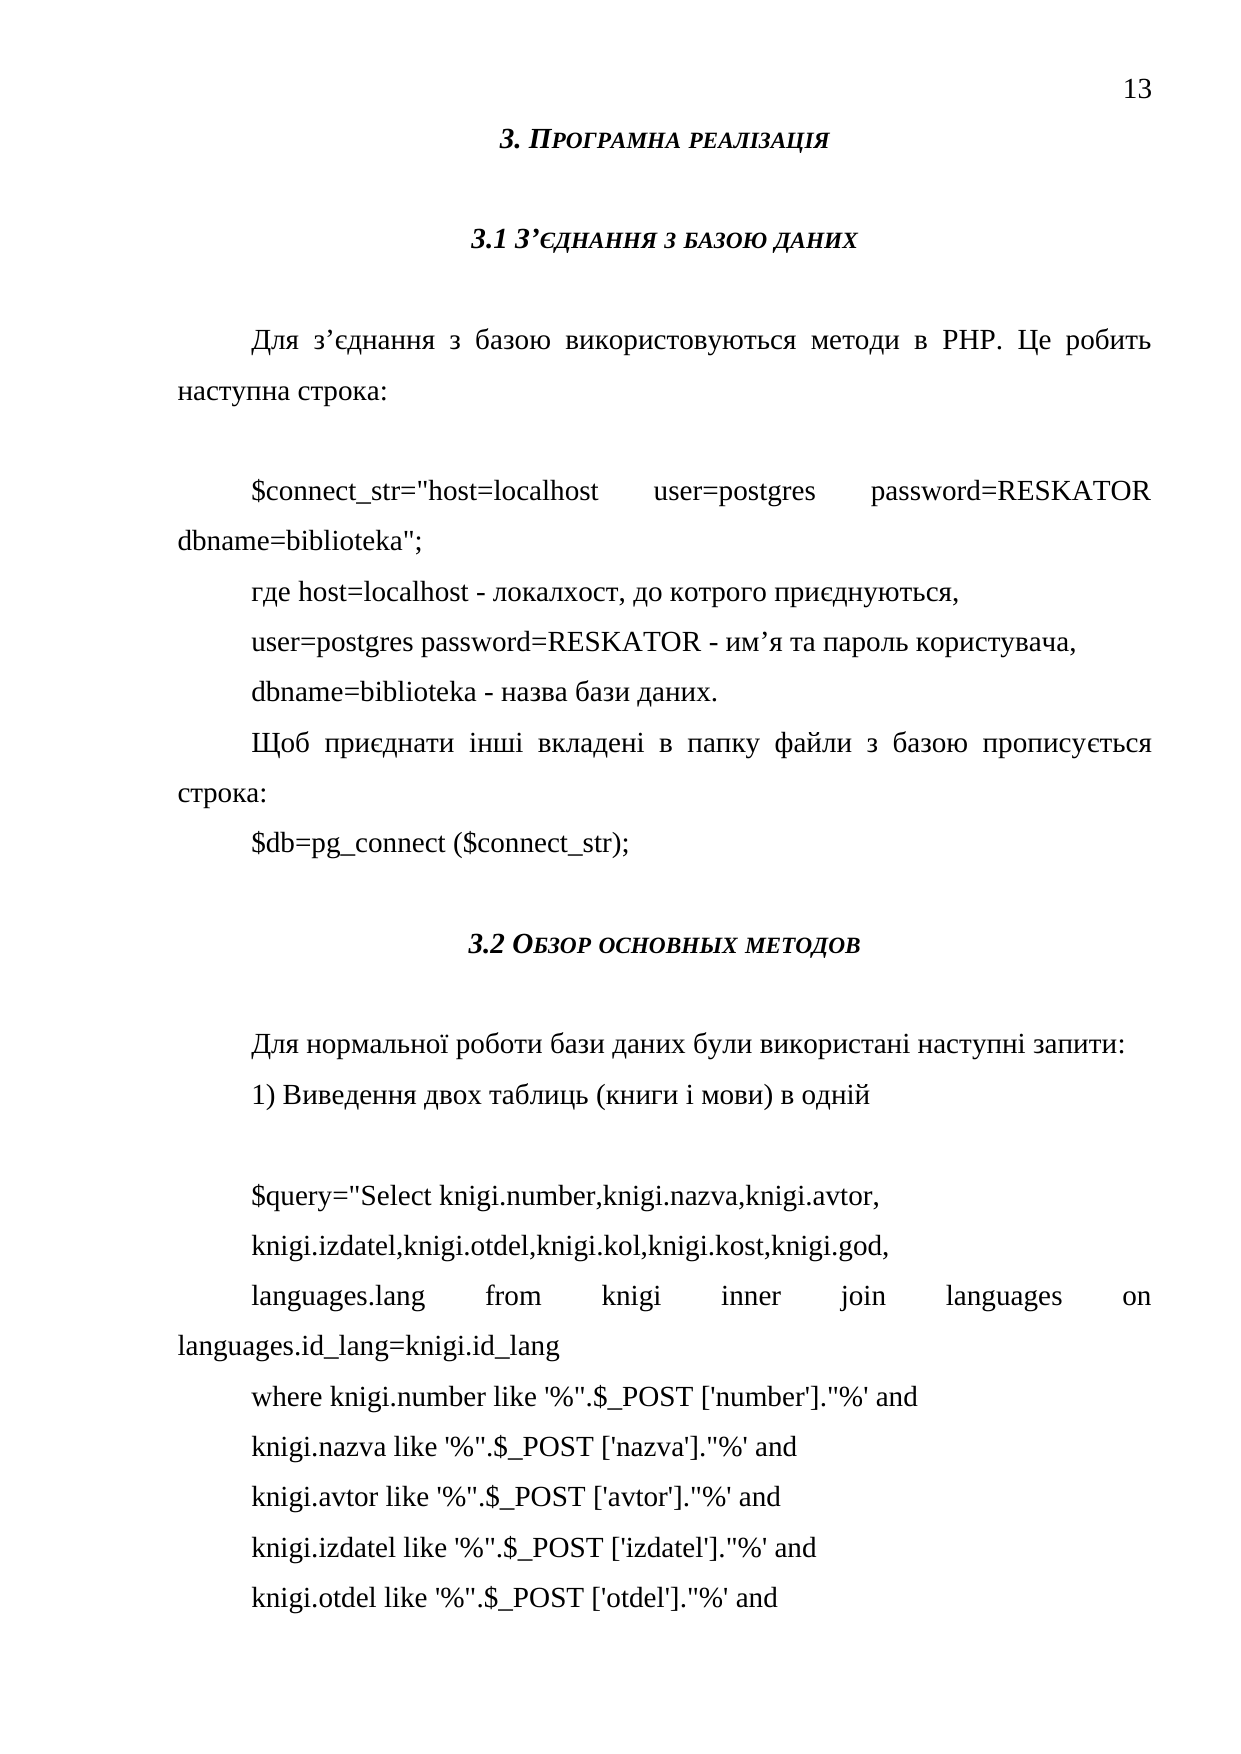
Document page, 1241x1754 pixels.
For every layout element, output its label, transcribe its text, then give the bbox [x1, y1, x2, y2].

text dbname=biblioteka - назва бази даних. [177, 674, 1152, 708]
text languages.lang from knigi inner join languages on languages.id_lang=knigi.id_lang [177, 1278, 1152, 1362]
text 1) Виведення двох таблиць (книги і мови) в одній [177, 1077, 1152, 1111]
text knigi.otdel like '%".$_POST ['otdel']."%' and [177, 1580, 1152, 1614]
subtitle 3.2 Обзор основных методов [177, 926, 1152, 959]
text $db=pg_connect ($connect_str); [177, 825, 1152, 859]
text knigi.izdatel like '%".$_POST ['izdatel']."%' and [177, 1530, 1152, 1563]
subtitle 3. Програмна реалізація [177, 121, 1152, 154]
text $connect_str="host=localhost user=postgres password=RESKATOR dbname=biblioteka"; [177, 473, 1152, 557]
text where knigi.number like '%".$_POST ['number']."%' and [177, 1379, 1152, 1412]
text Щоб приєднати iншi вкладенi в папку файли з базою прописується строка: [177, 725, 1152, 809]
text $query="Select knigi.number,knigi.nazva,knigi.avtor, [177, 1178, 1152, 1211]
text Для нормальної роботи бази даних були використані наступні запити: [177, 1027, 1152, 1060]
text knigi.nazva like '%".$_POST ['nazva']."%' and [177, 1429, 1152, 1463]
text knigi.izdatel,knigi.otdel,knigi.kol,knigi.kost,knigi.god, [177, 1228, 1152, 1261]
text knigi.avtor like '%".$_POST ['avtor']."%' and [177, 1479, 1152, 1513]
text Для з’єднання з базою використовуються методи в PHP. Це робить наступна строка: [177, 322, 1152, 406]
text user=postgres password=RESKATOR - им’я та пароль користувача, [177, 624, 1152, 658]
text где host=localhost - локалхост, до котрого приєднуються, [177, 574, 1152, 607]
subtitle 3.1 З’єднання з базою даних [177, 222, 1152, 255]
